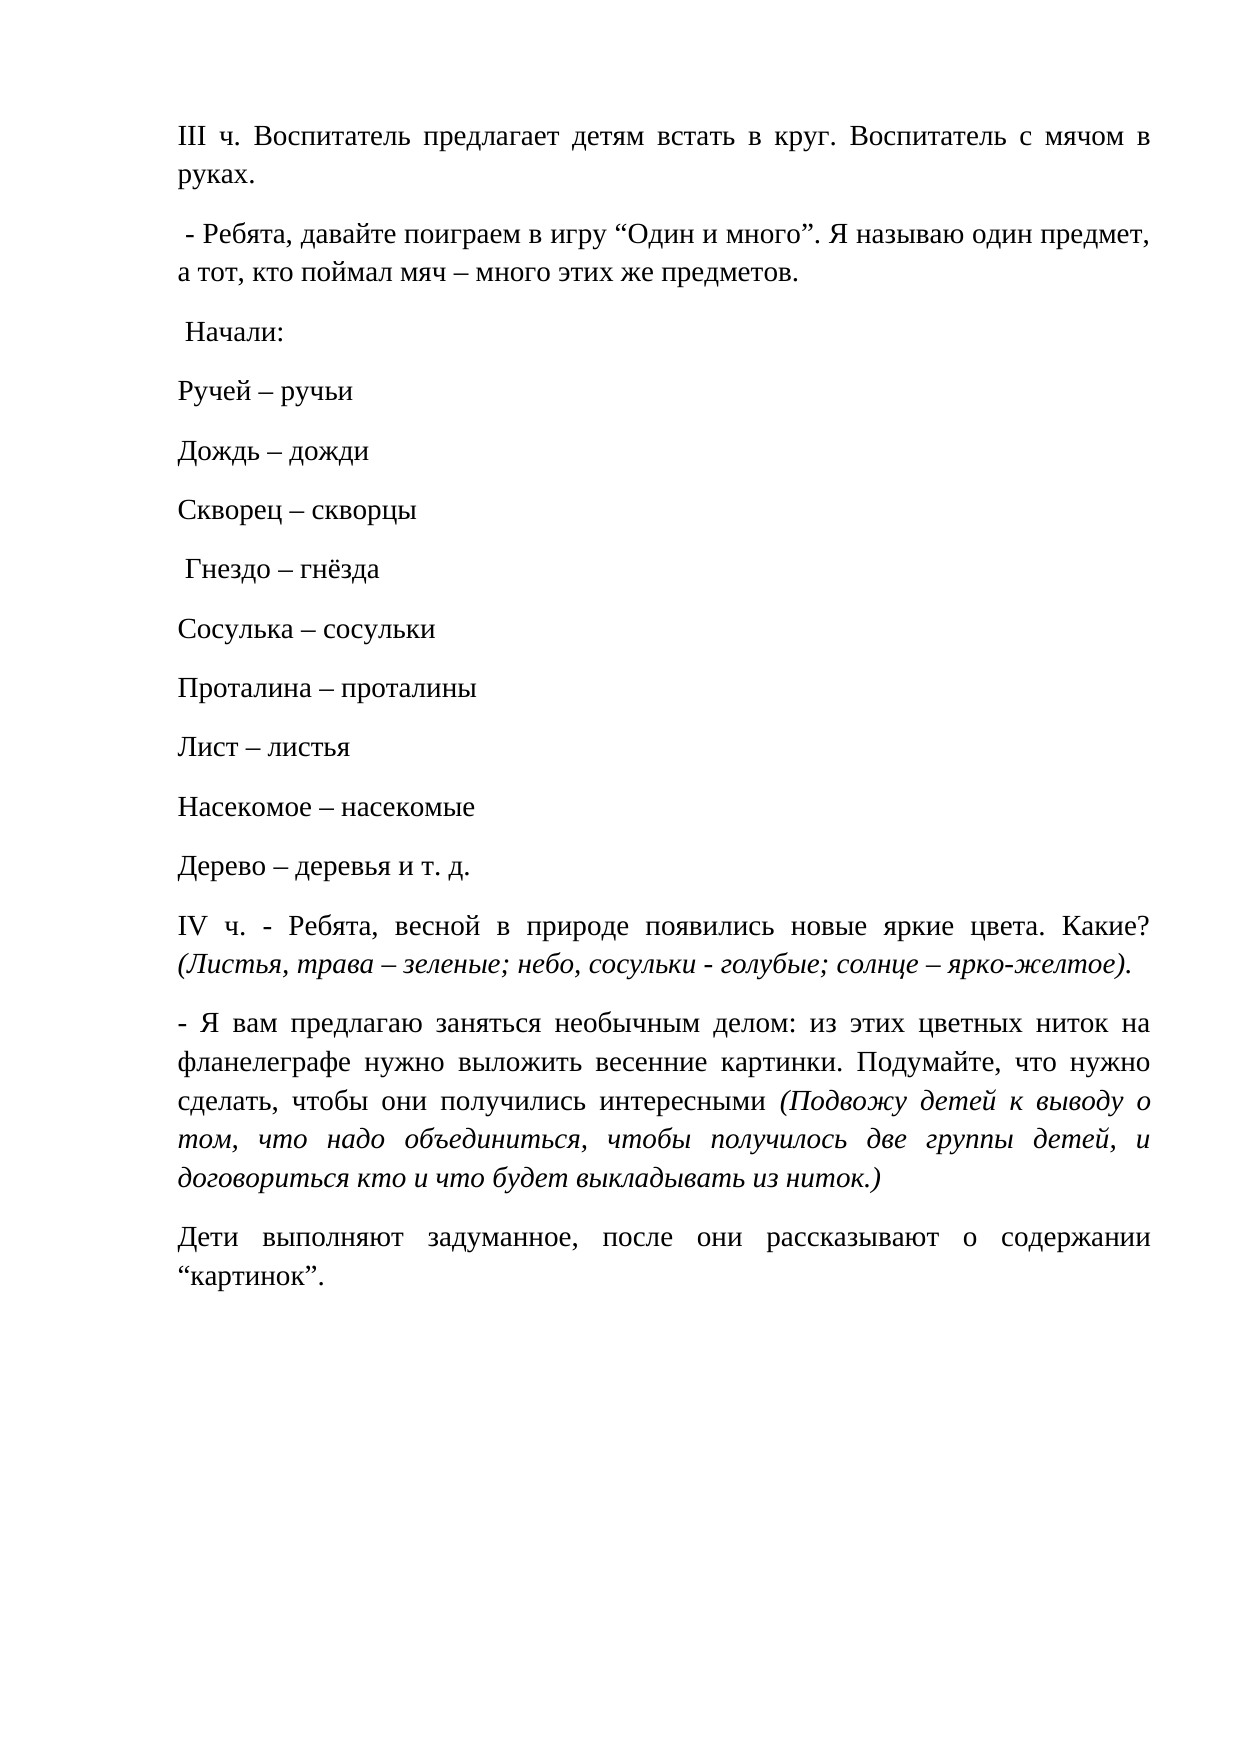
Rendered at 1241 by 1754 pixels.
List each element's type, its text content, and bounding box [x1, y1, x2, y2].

text Скворец – скворцы [177, 492, 1152, 526]
text - Ребята, давайте поиграем в игру “Один и много”. Я называю один предмет, а тот, кто поймал мяч – много этих же предметов. [177, 216, 1152, 288]
text IV ч. - Ребята, весной в природе появились новые яркие цвета. Какие? (Листья, трава – зеленые; небо, сосульки - голубые; солнце – ярко-желтое). [177, 908, 1152, 980]
text Насекомое – насекомые [177, 789, 1152, 822]
text Дождь – дожди [177, 433, 1152, 466]
text Начали: [177, 314, 1152, 347]
text Лист – листья [177, 729, 1152, 763]
text Проталина – проталины [177, 670, 1152, 704]
text Сосулька – сосульки [177, 611, 1152, 644]
text Дети выполняют задуманное, после они рассказывают о содержании “картинок”. [177, 1219, 1152, 1291]
text - Я вам предлагаю заняться необычным делом: из этих цветных ниток на фланелеграфе нужно выложить весенние картинки. Подумайте, что нужно сделать, чтобы они получились интересными (Подвожу детей к выводу о том, что надо объединиться, чтобы получилось две группы детей, и договориться кто и что будет выкладывать из ниток.) [177, 1006, 1152, 1193]
text Ручей – ручьи [177, 373, 1152, 407]
text Гнездо – гнёзда [177, 551, 1152, 585]
text Дерево – деревья и т. д. [177, 848, 1152, 882]
text III ч. Воспитатель предлагает детям встать в круг. Воспитатель с мячом в руках. [177, 118, 1152, 190]
